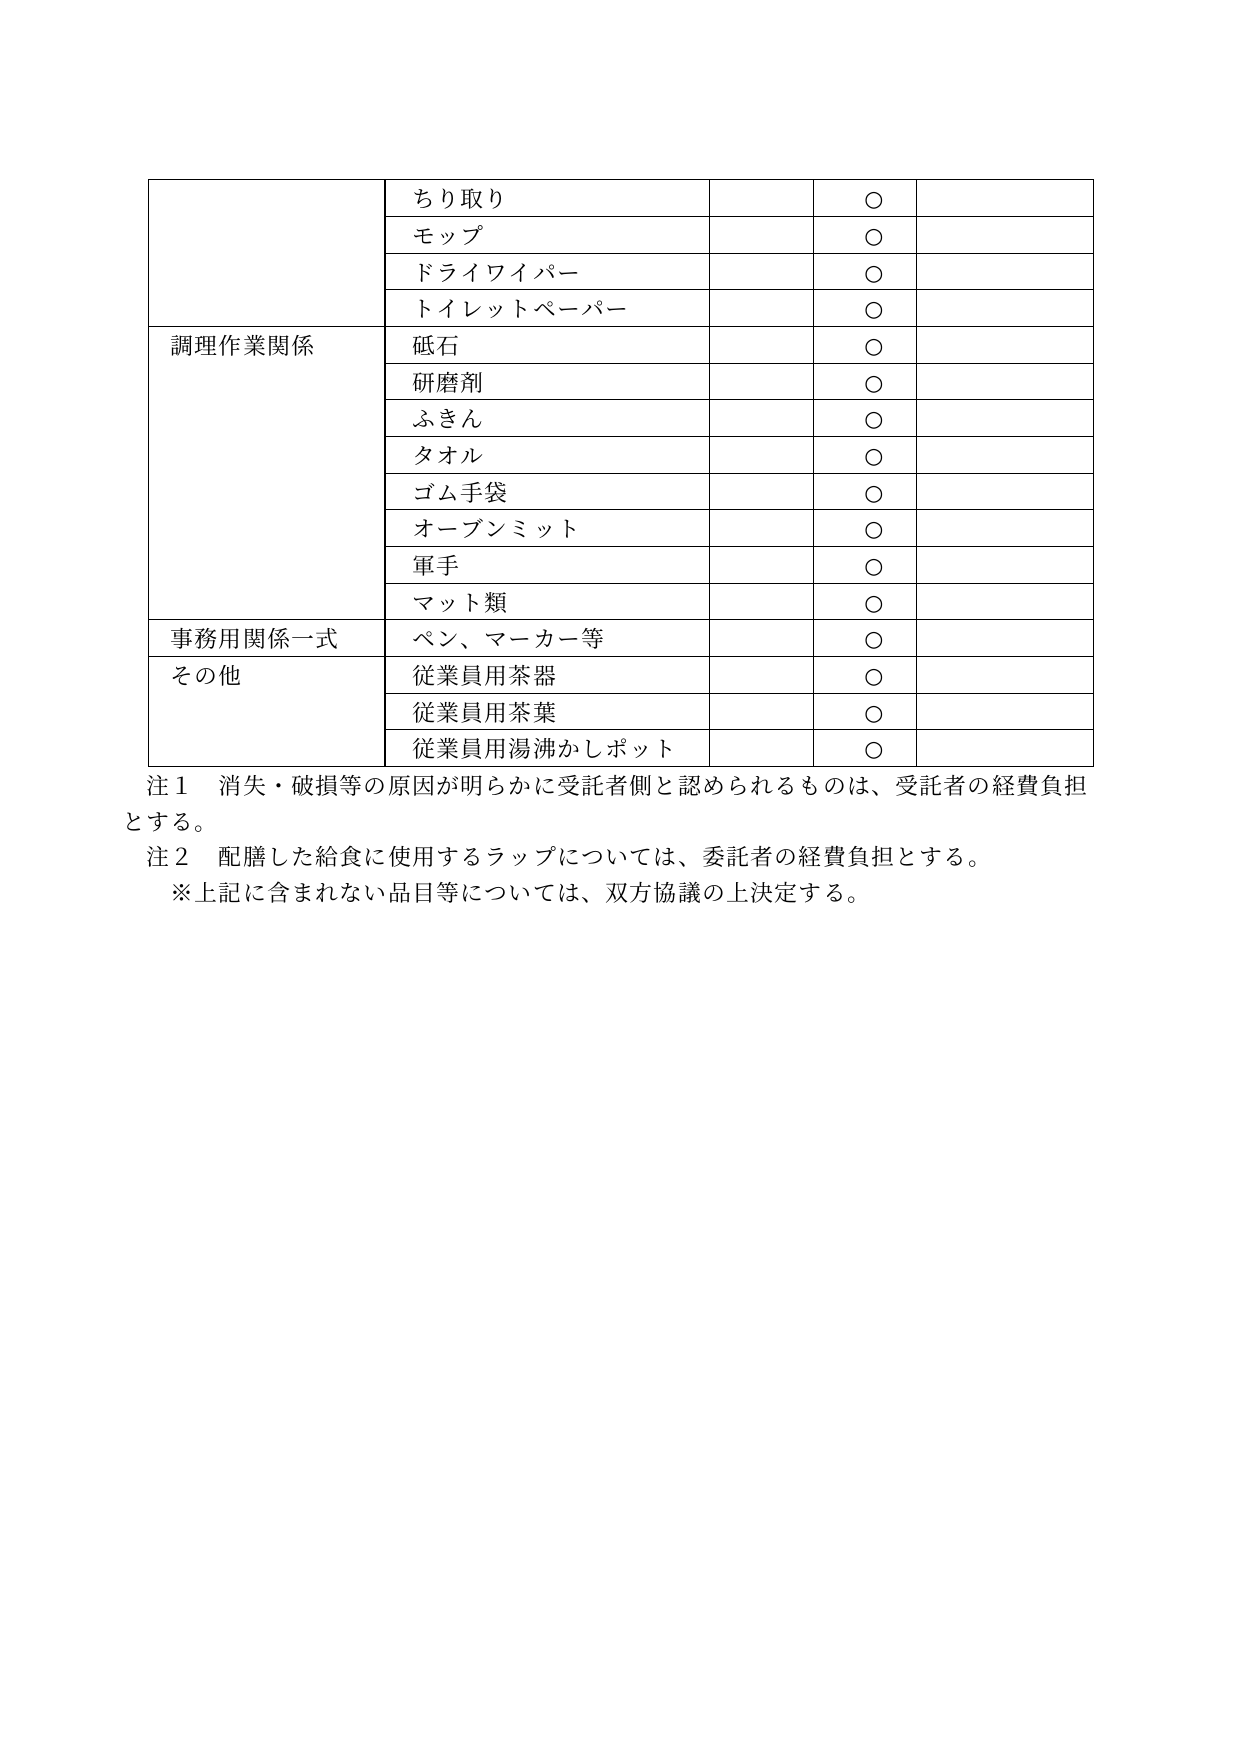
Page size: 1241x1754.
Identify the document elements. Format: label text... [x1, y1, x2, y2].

table_cell [710, 364, 813, 399]
table_cell [917, 217, 1093, 252]
table_cell [710, 437, 813, 472]
table_cell [917, 620, 1093, 656]
table_cell オーブンミット [386, 510, 709, 546]
table_cell マット類 [386, 584, 709, 619]
table_cell モップ [386, 217, 709, 252]
text 注１ 消失・破損等の原因が明らかに受託者側と認められるものは、受託者の経費負担とする。 [122, 767, 1089, 838]
table_cell ○ [814, 474, 916, 509]
table_cell [917, 180, 1093, 216]
table_cell ゴム手袋 [386, 474, 709, 509]
table_cell 従業員用湯沸かしポット [386, 730, 709, 766]
table_cell [917, 254, 1093, 289]
table_cell その他 [149, 657, 384, 766]
table_cell ちり取り [386, 180, 709, 216]
table_cell ふきん [386, 400, 709, 436]
table_cell ○ [814, 327, 916, 362]
table_cell ○ [814, 584, 916, 619]
table_cell ○ [814, 620, 916, 656]
table_cell ○ [814, 400, 916, 436]
table_cell [917, 730, 1093, 766]
table_cell タオル [386, 437, 709, 472]
table_cell [710, 730, 813, 766]
table_cell [917, 474, 1093, 509]
table_cell [917, 327, 1093, 362]
table_cell [710, 474, 813, 509]
table_cell [710, 180, 813, 216]
table_cell ○ [814, 694, 916, 729]
table_cell ○ [814, 217, 916, 252]
table_cell ○ [814, 290, 916, 326]
table_cell [710, 694, 813, 729]
table_cell 従業員用茶器 [386, 657, 709, 692]
text ※上記に含まれない品目等については、双方協議の上決定する。 [122, 874, 1089, 909]
text 注２ 配膳した給食に使用するラップについては、委託者の経費負担とする。 [122, 838, 1089, 874]
table_cell ○ [814, 547, 916, 582]
table_cell [917, 694, 1093, 729]
table_cell [917, 290, 1093, 326]
table_cell ○ [814, 510, 916, 546]
table_cell ○ [814, 437, 916, 472]
table_cell 調理作業関係 [149, 327, 384, 619]
table_cell [917, 437, 1093, 472]
table_cell [710, 510, 813, 546]
table_cell ○ [814, 254, 916, 289]
table_cell 従業員用茶葉 [386, 694, 709, 729]
table_cell [917, 400, 1093, 436]
table_cell [710, 254, 813, 289]
table_cell [710, 657, 813, 692]
table_cell ○ [814, 730, 916, 766]
table_cell [710, 584, 813, 619]
table_cell [917, 584, 1093, 619]
table_cell [710, 620, 813, 656]
table_cell ペン、マーカー等 [386, 620, 709, 656]
table_cell [710, 290, 813, 326]
table_cell ドライワイパー [386, 254, 709, 289]
table_cell [710, 327, 813, 362]
table_cell [710, 400, 813, 436]
table_cell [917, 547, 1093, 582]
table_cell [917, 364, 1093, 399]
table_cell ○ [814, 364, 916, 399]
table_cell トイレットペーパー [386, 290, 709, 326]
table_cell 研磨剤 [386, 364, 709, 399]
table_cell 事務用関係一式 [149, 620, 384, 656]
table_cell [917, 657, 1093, 692]
table_cell [710, 547, 813, 582]
table_cell [710, 217, 813, 252]
table_cell ○ [814, 180, 916, 216]
table_cell [917, 510, 1093, 546]
table_cell 砥石 [386, 327, 709, 362]
table_cell ○ [814, 657, 916, 692]
table_cell 軍手 [386, 547, 709, 582]
